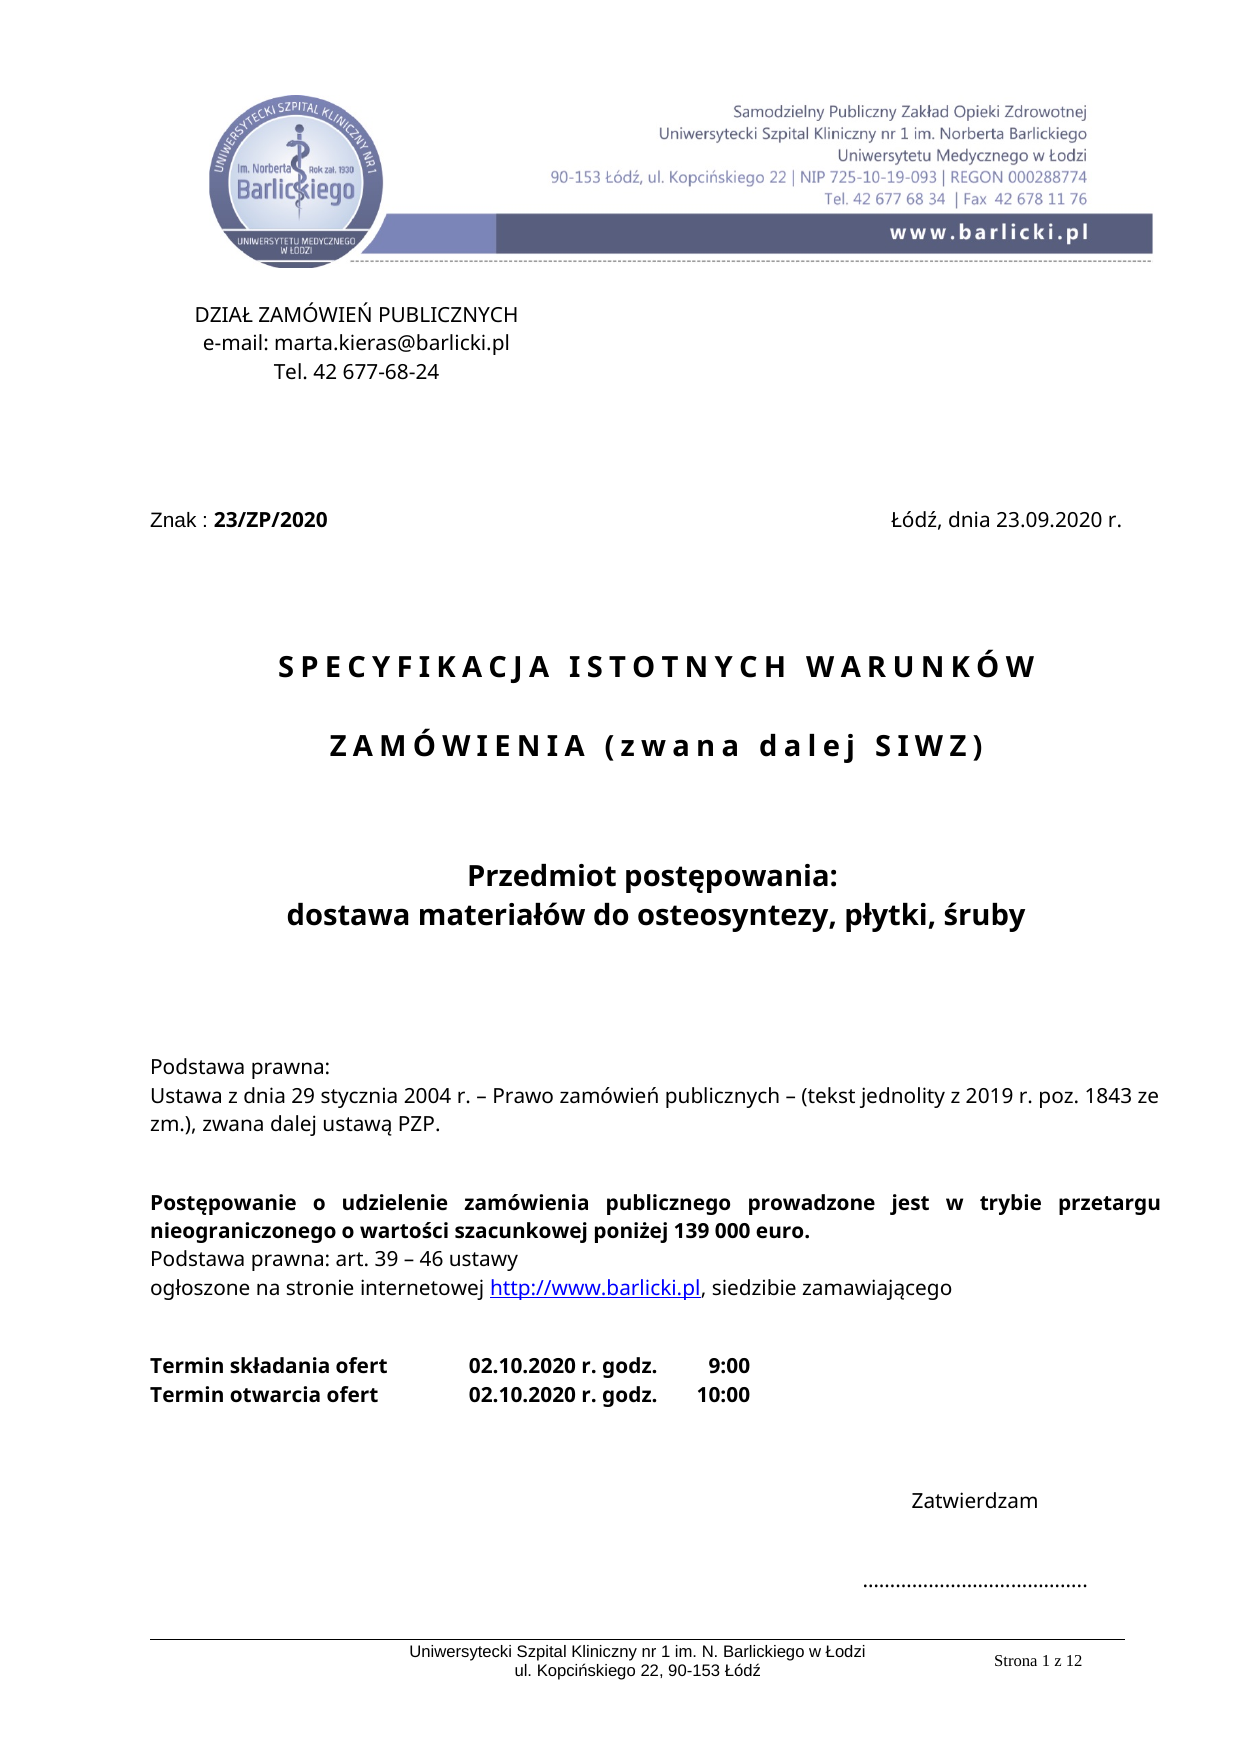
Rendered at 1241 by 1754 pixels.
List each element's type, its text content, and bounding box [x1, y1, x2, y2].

text ………………………………….. [787, 1565, 1162, 1593]
title Ustawa z dnia stycznia r. – Prawo zamówień publicznych – (tekst jednolity z 2019 r. poz. 1843 ze zm.), zwana dalej ustawą PZP. [150, 1081, 1162, 1138]
text Termin składania ofert 02.10.2020 r. godz. 9:00 [150, 1351, 1162, 1380]
picture [209, 95, 1154, 268]
text Termin otwarcia ofert 02.10.2020 r. godz. 10:00 [150, 1380, 1162, 1408]
title SPECYFIKACJA ISTOTNYCH WARUNKÓW ZAMÓWIENIA (zwana dalej SIWZ) [150, 646, 1162, 765]
text Znak : 23/ZP/2020 Łódź, dnia 23.09.2020 r. [150, 505, 1162, 533]
title Przedmiot postępowania: dostawa materiałów do osteosyntezy, płytki, śruby [150, 855, 1162, 934]
text Zatwierdzam [787, 1487, 1162, 1515]
text ogłoszone na stronie internetowej http://www.barlicki.pl, siedzibie zamawiającego [150, 1273, 1162, 1301]
title Podstawa prawna: [150, 1052, 1162, 1081]
title Postępowanie o udzielenie zamówienia publicznego prowadzone jest w trybie przetargu nieograniczonego o wartości szacunkowej poniżej 139 000 euro. [150, 1188, 1162, 1244]
title Podstawa prawna: art. – ustawy [150, 1244, 1162, 1273]
